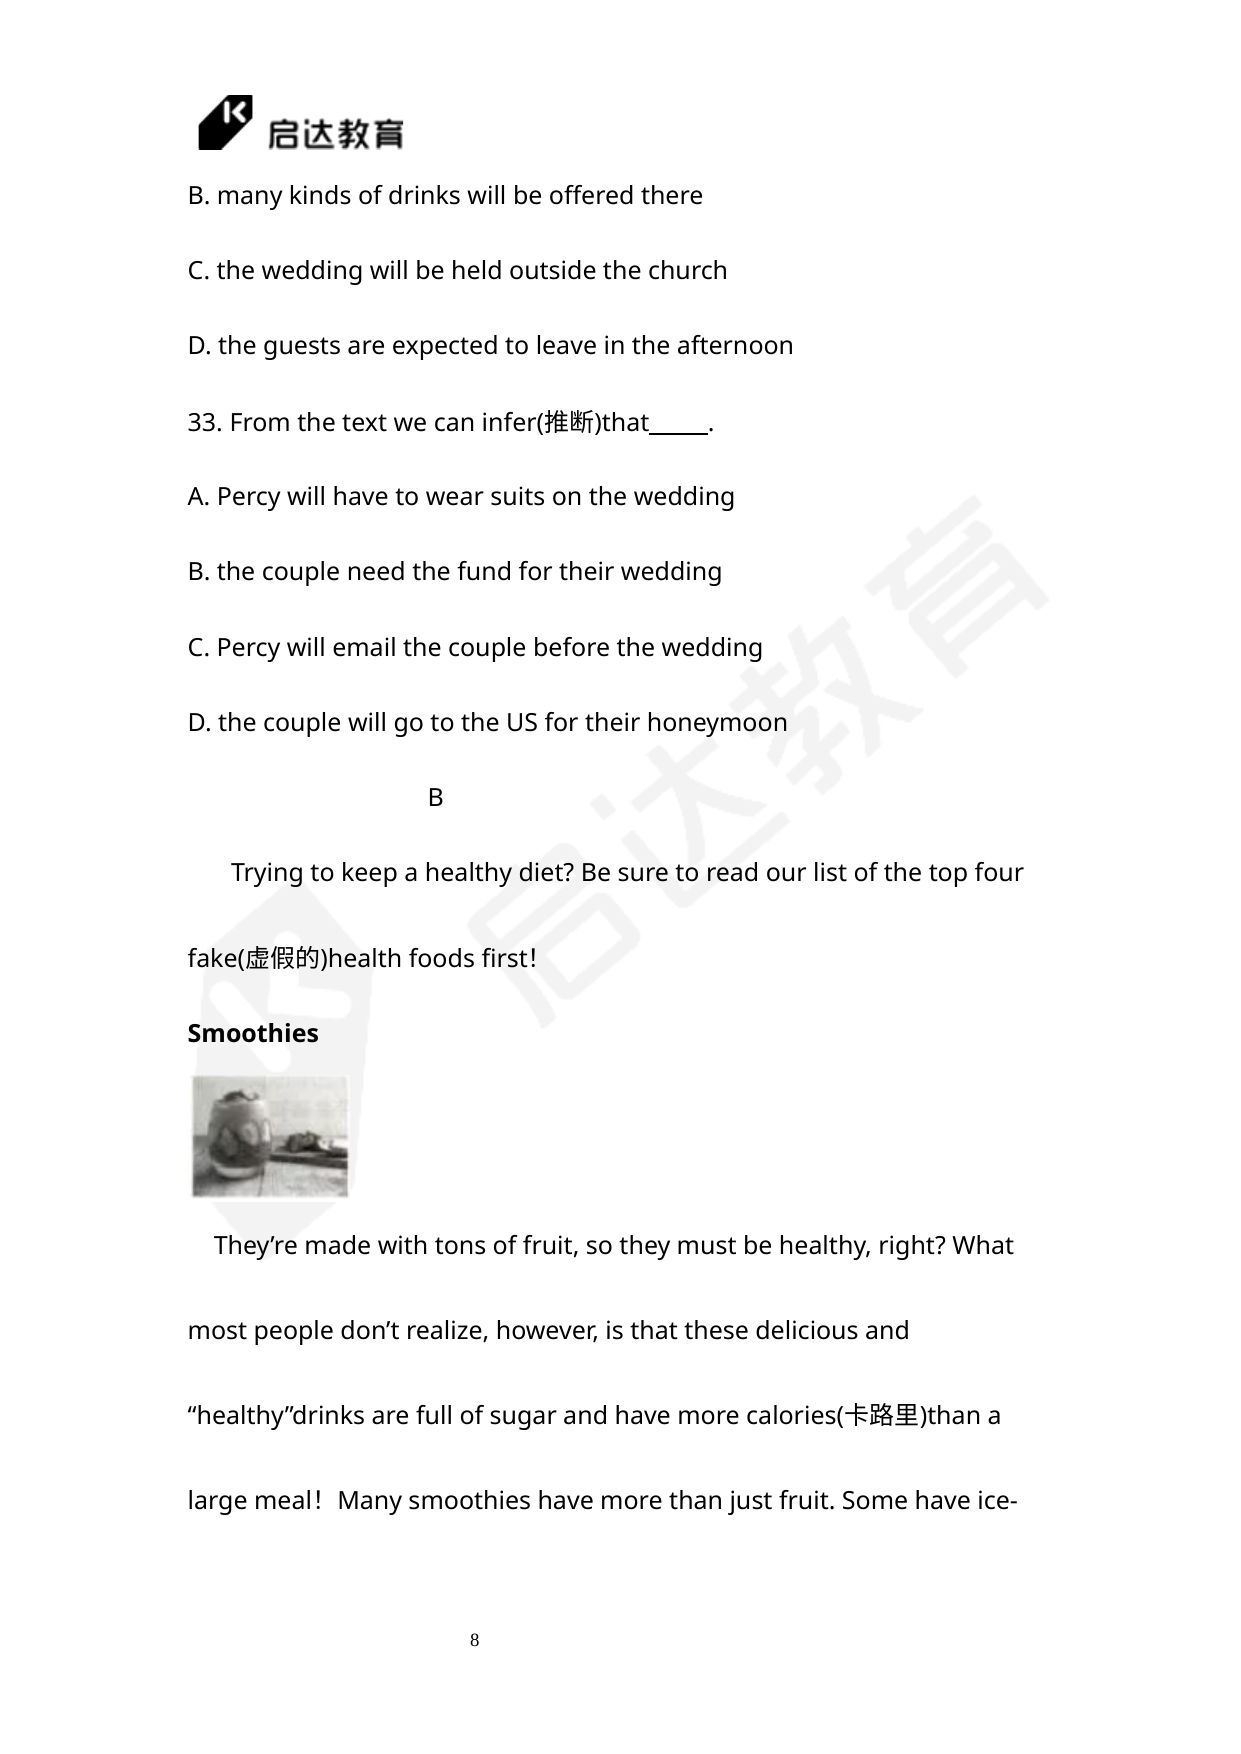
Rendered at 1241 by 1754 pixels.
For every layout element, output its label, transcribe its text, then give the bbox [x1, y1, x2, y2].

text Smoothies [187, 1000, 1053, 1065]
list the couple will go to the US for their honeymoon [187, 689, 1053, 754]
picture [187, 1075, 350, 1202]
list From the text we can infer(推断)that . [187, 388, 1053, 453]
text C. the wedding will be held outside the church [187, 237, 1053, 302]
list Percy will email the couple before the wedding [187, 614, 1053, 679]
text B [187, 764, 1053, 829]
text Trying to keep a healthy diet? Be sure to read our list of the top four fake(虚假的)health foods first！ [187, 839, 1053, 989]
picture [198, 95, 404, 150]
text B. many kinds of drinks will be offered there [187, 162, 1053, 227]
list the couple need the fund for their wedding [187, 539, 1053, 604]
text D. the guests are expected to leave in the afternoon [187, 312, 1053, 377]
list Percy will have to wear suits on the wedding [187, 463, 1053, 528]
